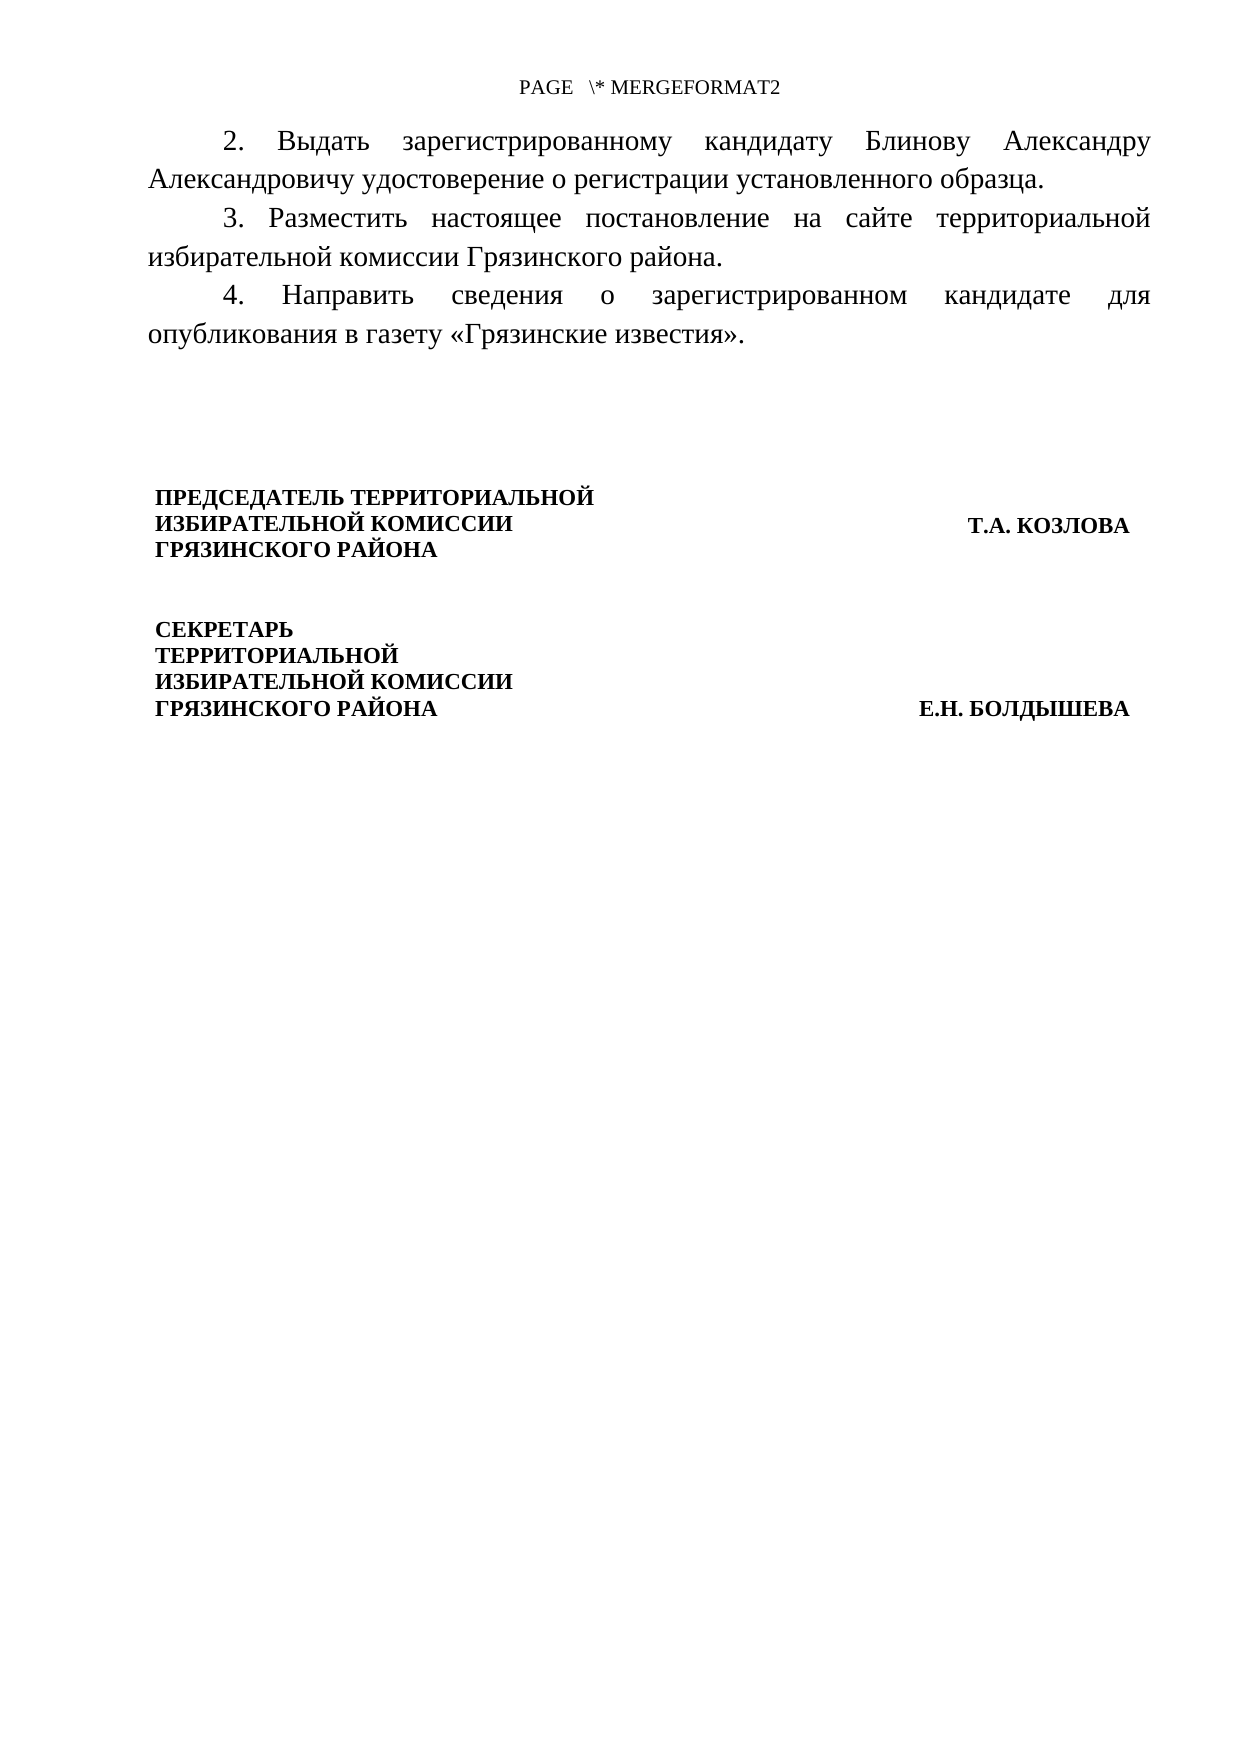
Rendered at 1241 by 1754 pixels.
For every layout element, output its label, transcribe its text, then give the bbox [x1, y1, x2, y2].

table_cell СЕКРЕТАРЬ ТЕРРИТОРИАЛЬНОЙ ИЗБИРАТЕЛЬНОЙ КОМИССИИ ГРЯЗИНСКОГО РАЙОНА [148, 589, 699, 776]
table_header Т.А. КОЗЛОВА [699, 434, 1137, 589]
text 3. Разместить настоящее постановление на сайте территориальной избирательной комиссии Грязинского района. [148, 200, 1152, 272]
text 4. Направить сведения о зарегистрированном кандидате для опубликования в газету «Грязинские известия». [148, 277, 1152, 349]
table_cell Е.Н. БОЛДЫШЕВА [699, 589, 1137, 776]
table_header ПРЕДСЕДАТЕЛЬ ТЕРРИТОРИАЛЬНОЙ ИЗБИРАТЕЛЬНОЙ КОМИССИИ ГРЯЗИНСКОГО РАЙОНА [148, 434, 699, 589]
text 2. Выдать зарегистрированному кандидату Блинову Александру Александровичу удостоверение о регистрации установленного образца. [148, 123, 1152, 195]
